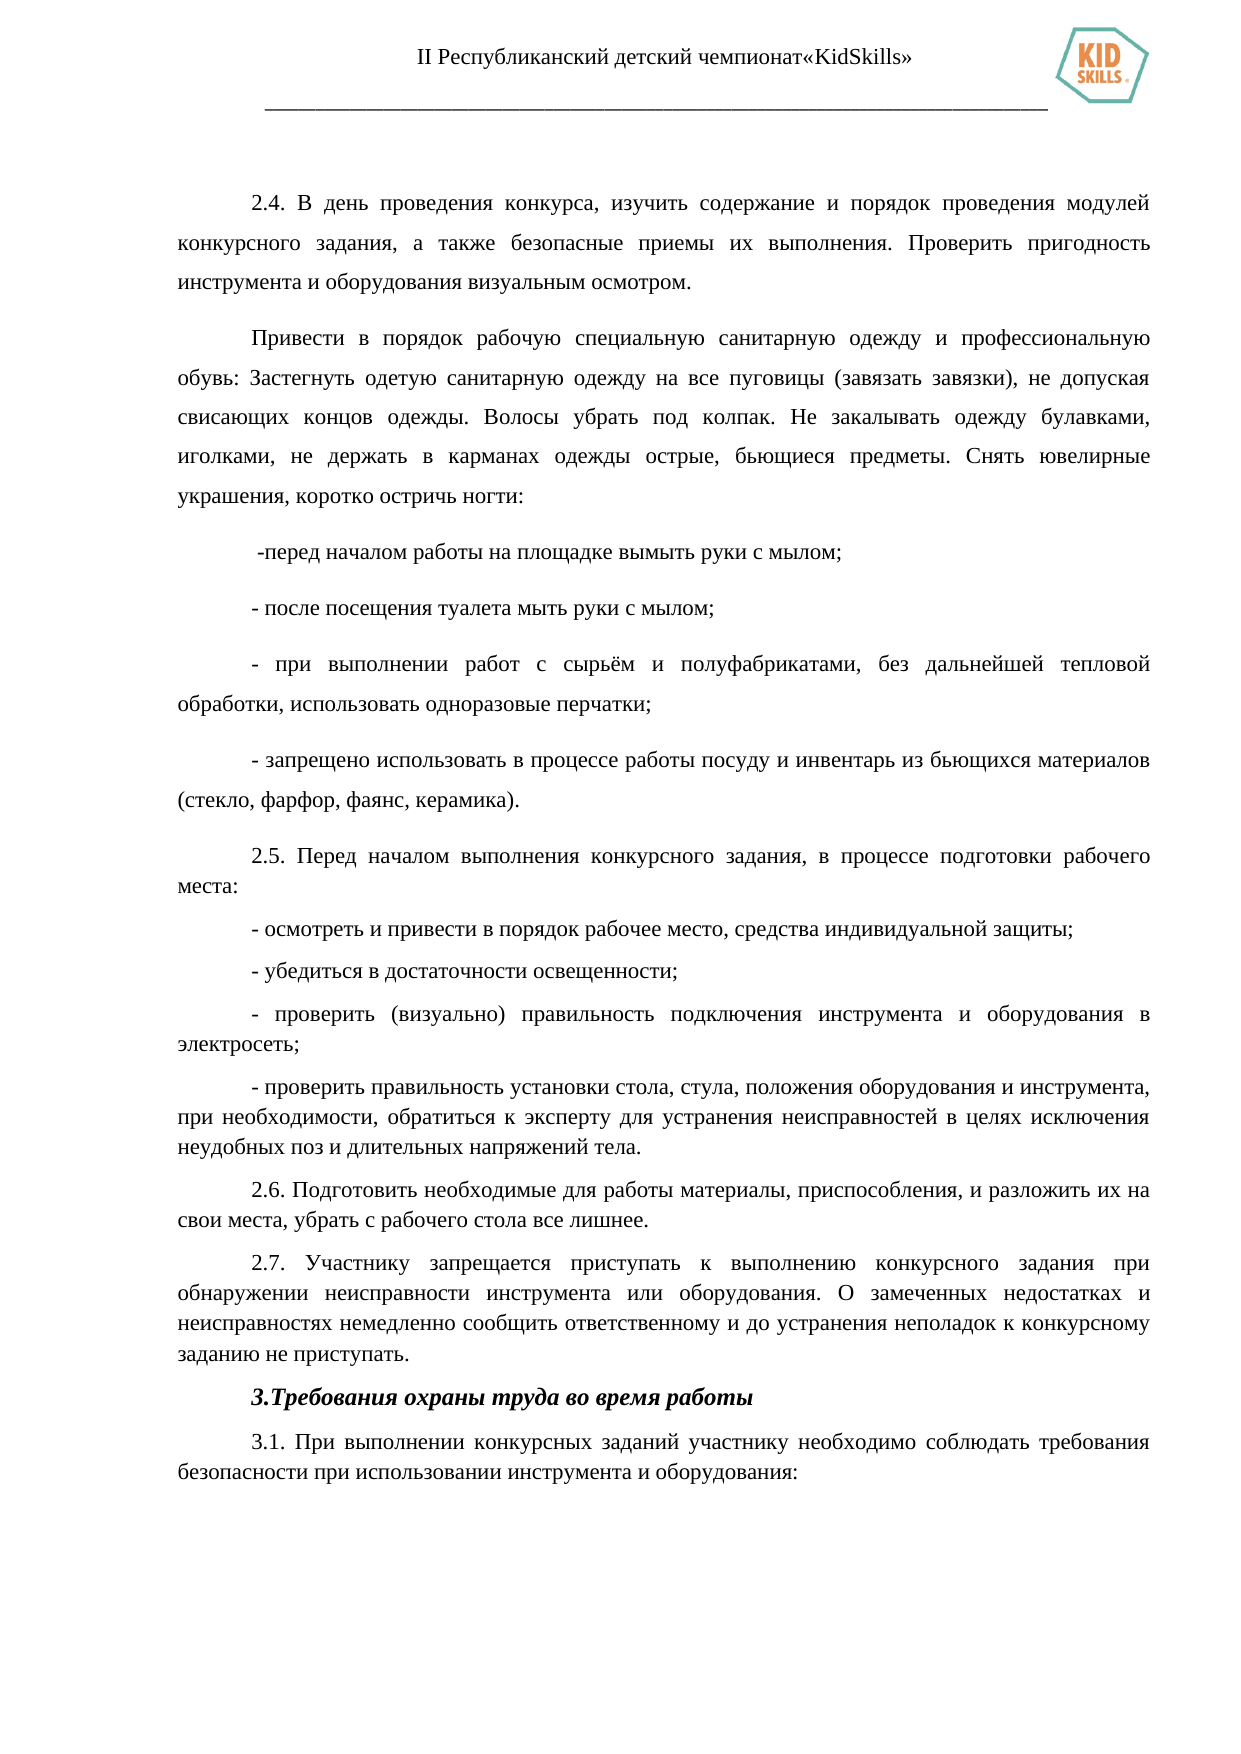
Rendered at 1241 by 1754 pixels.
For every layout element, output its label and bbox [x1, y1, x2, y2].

picture [1046, 9, 1153, 116]
